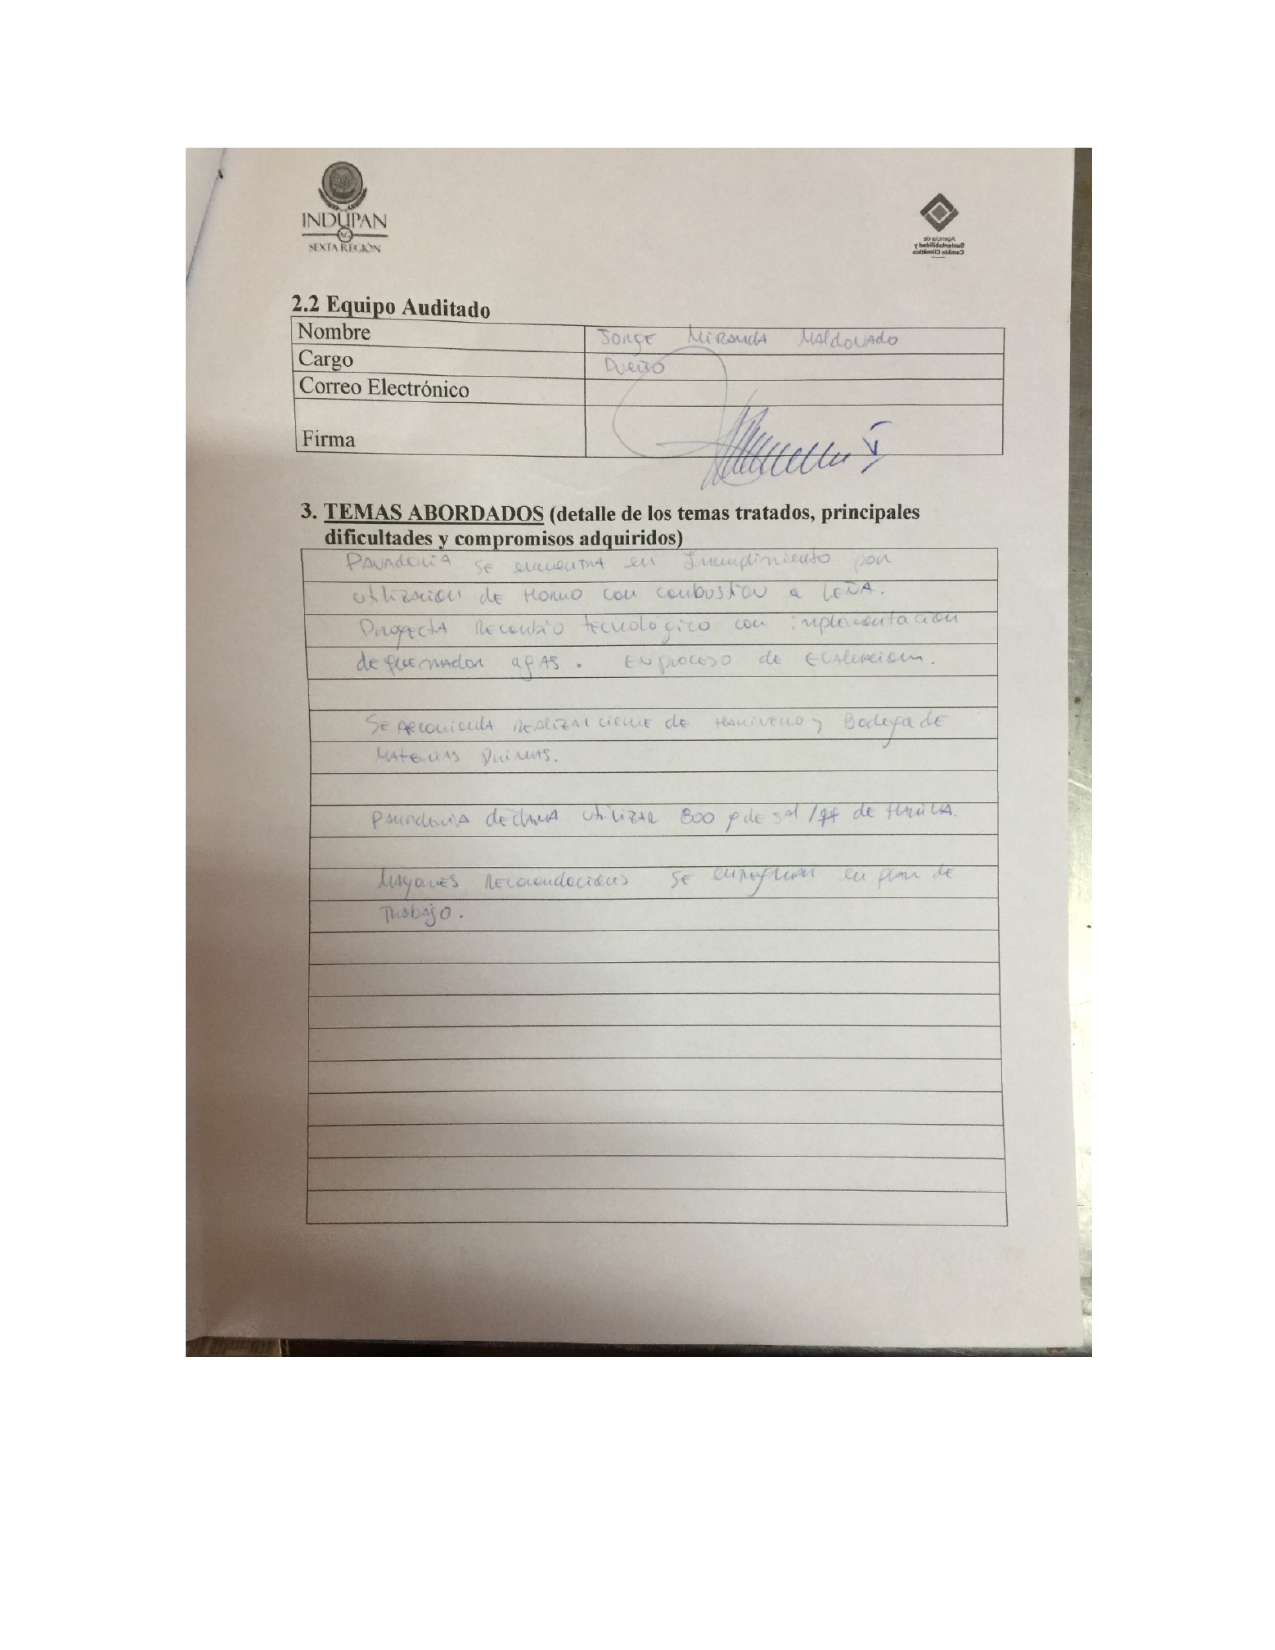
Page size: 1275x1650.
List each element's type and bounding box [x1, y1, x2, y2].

picture [187, 149, 1092, 1356]
